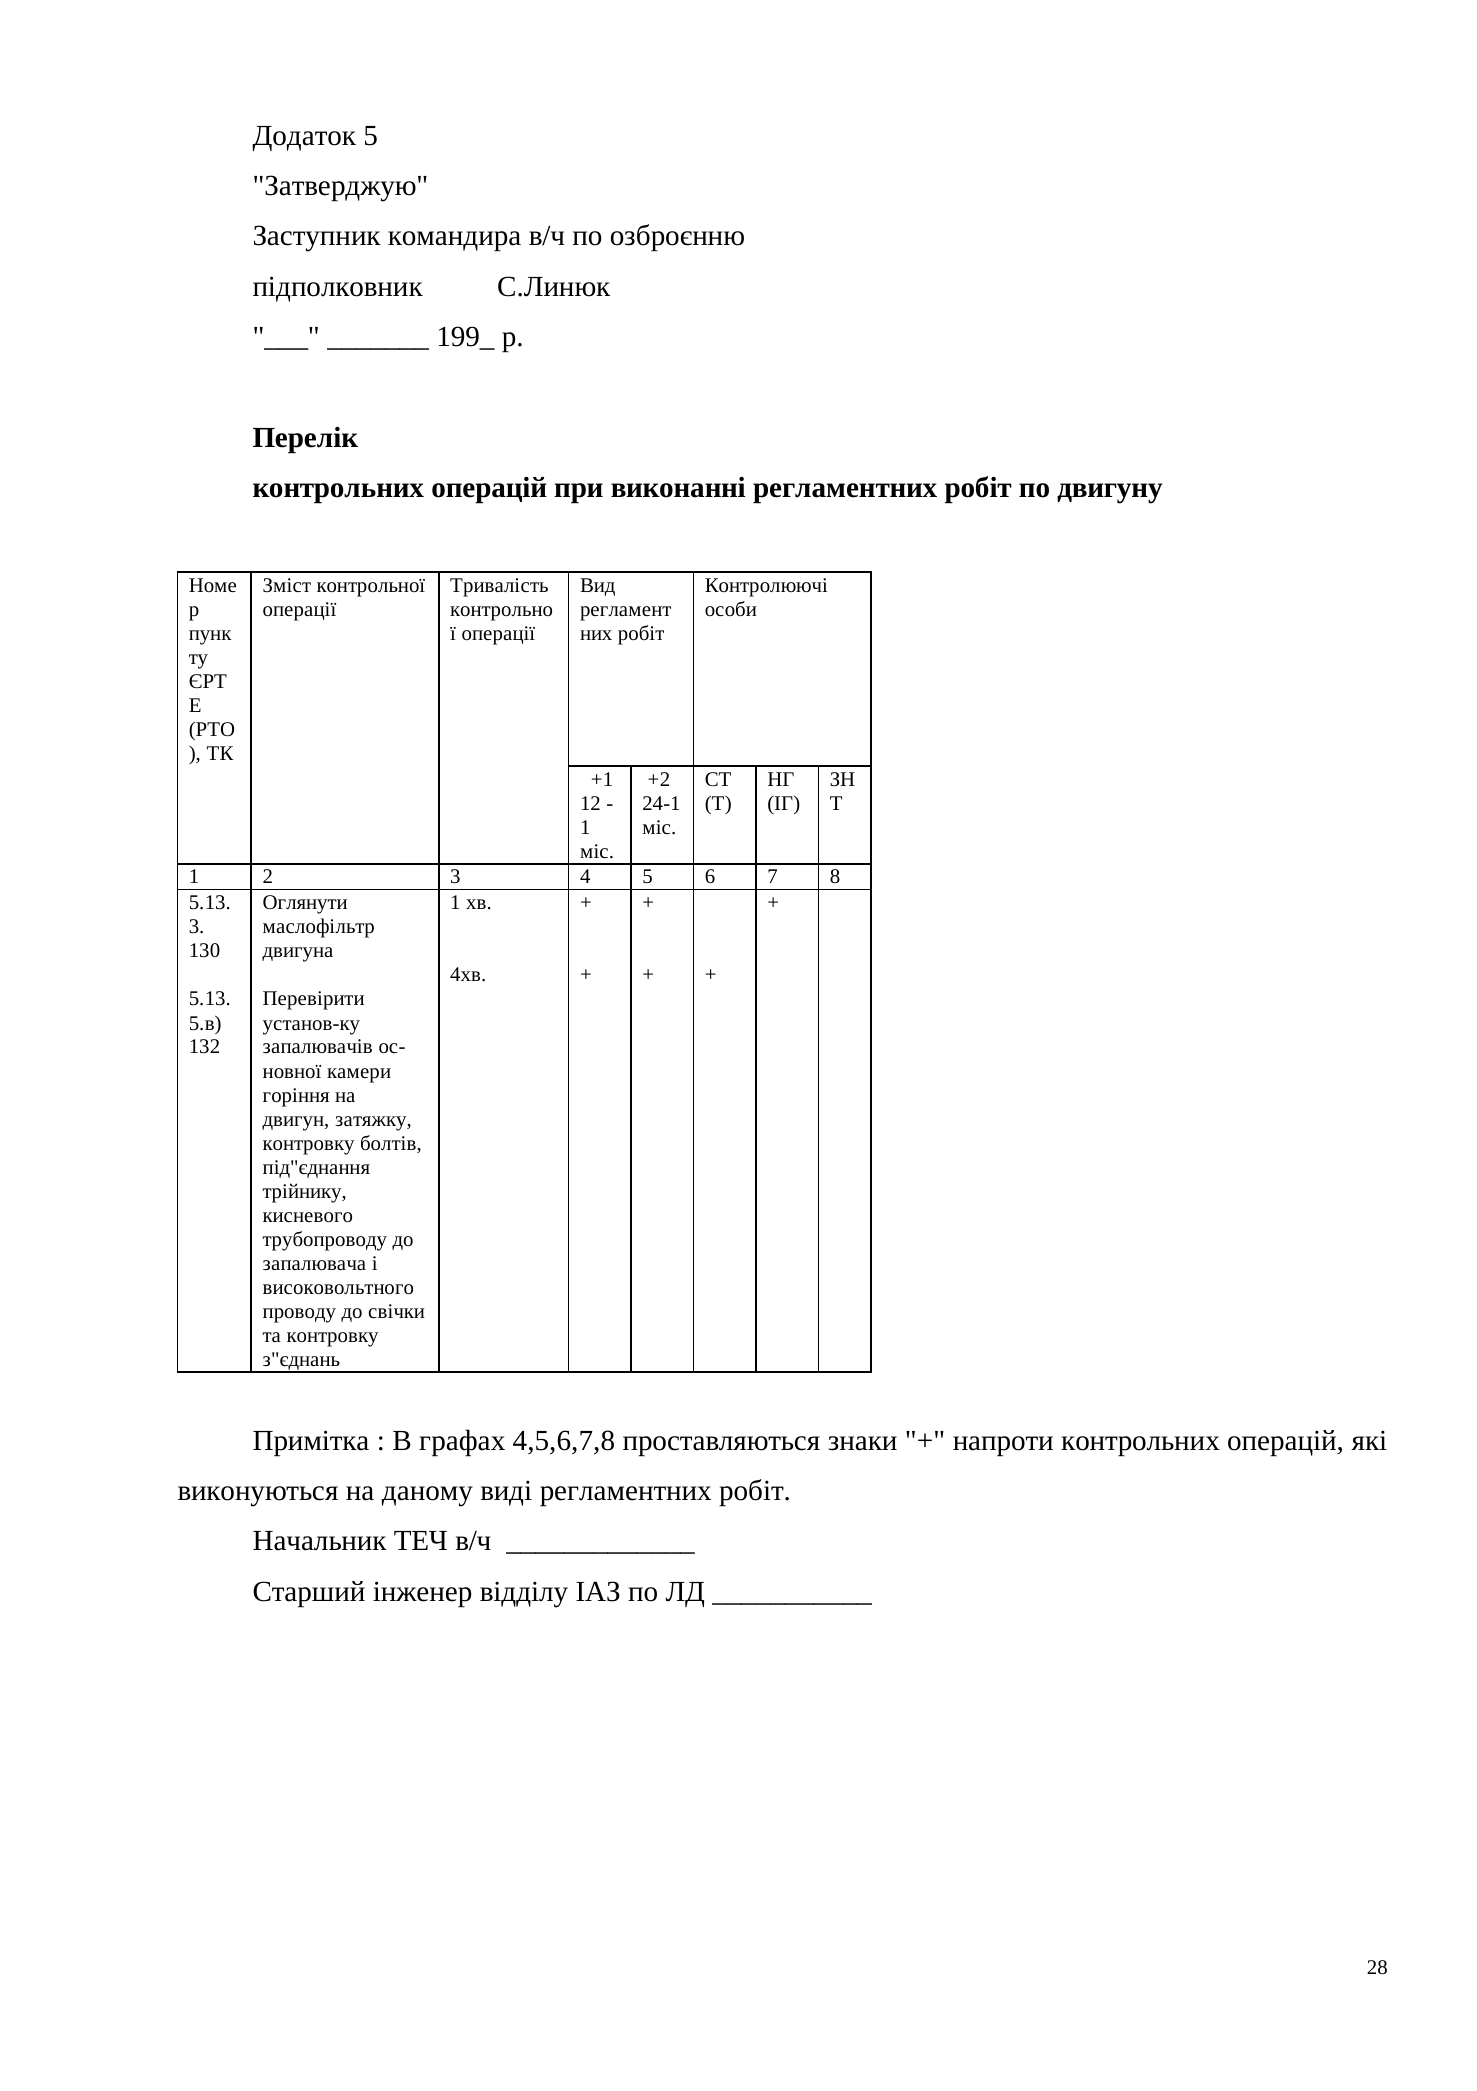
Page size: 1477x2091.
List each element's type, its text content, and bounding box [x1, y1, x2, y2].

table_header Тривалість контрольної операції [440, 573, 568, 765]
table_cell + + [632, 890, 693, 1371]
table_cell 7 [757, 865, 818, 888]
table_cell [440, 765, 568, 863]
text "___" _______ 199_ р. [177, 319, 1388, 353]
text підполковник С.Линюк [177, 269, 1388, 303]
table_cell [178, 765, 250, 863]
table_header Номер пункту ЄРТЕ (РТО), ТК [178, 573, 250, 765]
table_cell СТ (Т) [694, 767, 755, 863]
table_header Контролюючі особи [694, 573, 870, 765]
text контрольних операцій при виконанні регламентних робіт по двигуну [177, 470, 1388, 504]
table_cell 5 [632, 865, 693, 888]
table_cell 5.13.3. 130 5.13.5.в) 132 [178, 890, 250, 1371]
text "Затверджую" [177, 168, 1388, 202]
table_cell + [694, 890, 755, 1371]
text Перелік [177, 420, 1388, 453]
table_cell 8 [819, 865, 870, 888]
text Заступник командира в/ч по озброєнню [177, 219, 1388, 252]
table_cell 2 [252, 865, 438, 888]
table_cell [819, 890, 870, 1371]
text Додаток 5 [177, 118, 1388, 152]
table_cell Оглянути маслофільтр двигуна Перевірити установ-ку запалювачів ос-новної камери горіння на двигун, затяжку, контровку болтів, під"єднання трійнику, кисневого трубопроводу до запалювача і високовольтного проводу до свічки та контровку з"єднань [252, 890, 438, 1371]
table_cell ЗНТ [819, 767, 870, 863]
text Начальник ТЕЧ в/ч _____________ [177, 1524, 1388, 1557]
table_cell + [757, 890, 818, 1371]
table_cell [252, 765, 438, 863]
table_cell 6 [694, 865, 755, 888]
table_cell НГ (ІГ) [757, 767, 818, 863]
table_cell +2 24-1 міс. [632, 767, 693, 863]
table_cell 4 [569, 865, 630, 888]
text Старший інженер відділу ІАЗ по ЛД ___________ [177, 1574, 1388, 1608]
text Примітка : В графах 4,5,6,7,8 проставляються знаки "+" напроти контрольних операцій, які виконуються на даному виді регламентних робіт. [177, 1423, 1388, 1507]
table_header Вид регламентних робіт [569, 573, 693, 765]
table_header Зміст контрольної операції [252, 573, 438, 765]
table_cell 3 [440, 865, 568, 888]
table_cell + + [569, 890, 630, 1371]
table_cell +1 12 -1 міс. [569, 767, 630, 863]
table_cell 1 [178, 865, 250, 888]
table_cell 1 хв. 4хв. [440, 890, 568, 1371]
